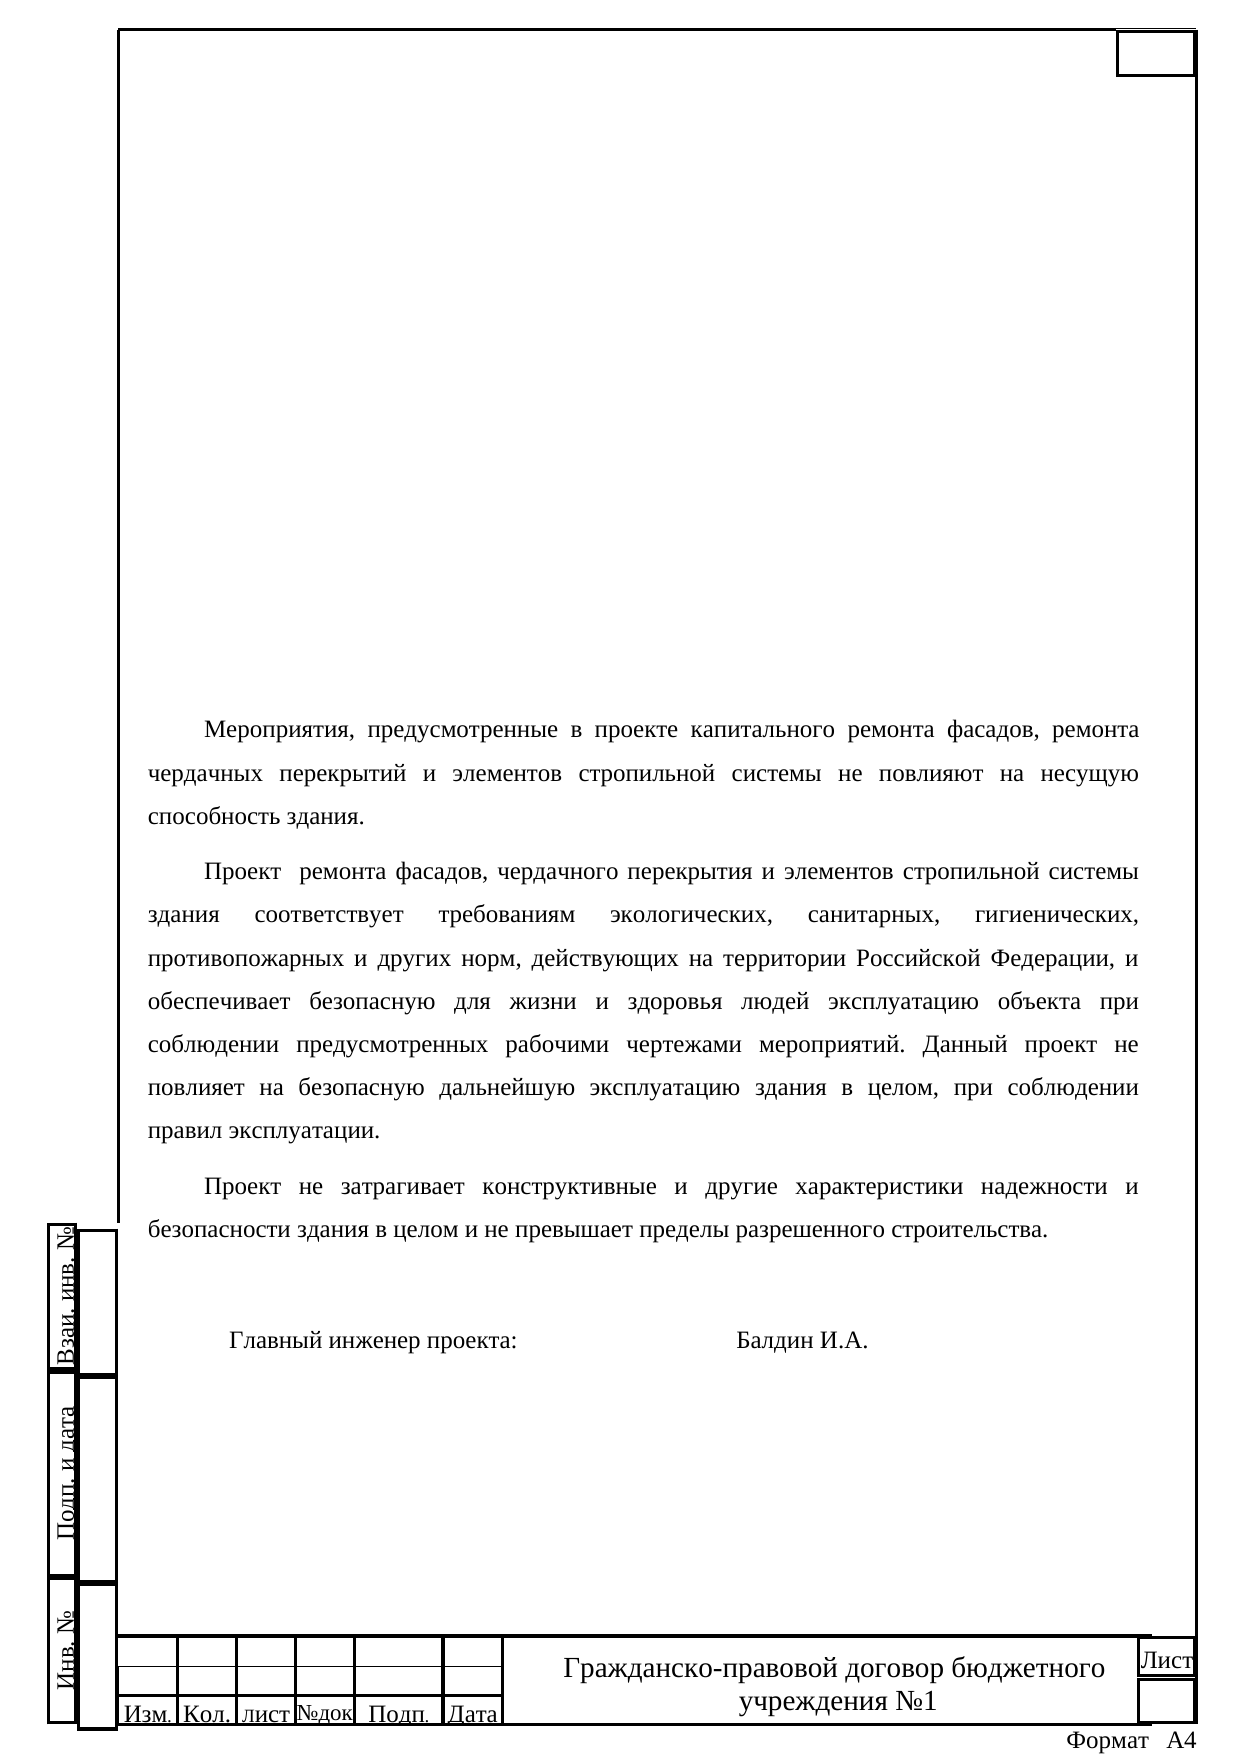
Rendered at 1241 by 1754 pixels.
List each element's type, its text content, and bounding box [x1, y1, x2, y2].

text Проект не затрагивает конструктивные и другие характеристики надежности и безопасности здания в целом и не превышает пределы разрешенного строительства. [148, 1171, 1140, 1243]
text Главный инженер проекта: Балдин И.А. [148, 1325, 1140, 1354]
text Мероприятия, предусмотренные в проекте капитального ремонта фасадов, ремонта чердачных перекрытий и элементов стропильной системы не повлияют на несущую способность здания. [148, 714, 1140, 829]
text Проект ремонта фасадов, чердачного перекрытия и элементов стропильной системы здания соответствует требованиям экологических, санитарных, гигиенических, противопожарных и других норм, действующих на территории Российской Федерации, и обеспечивает безопасную для жизни и здоровья людей эксплуатацию объекта при соблюдении предусмотренных рабочими чертежами мероприятий. Данный проект не повлияет на безопасную дальнейшую эксплуатацию здания в целом, при соблюдении правил эксплуатации. [148, 856, 1140, 1144]
